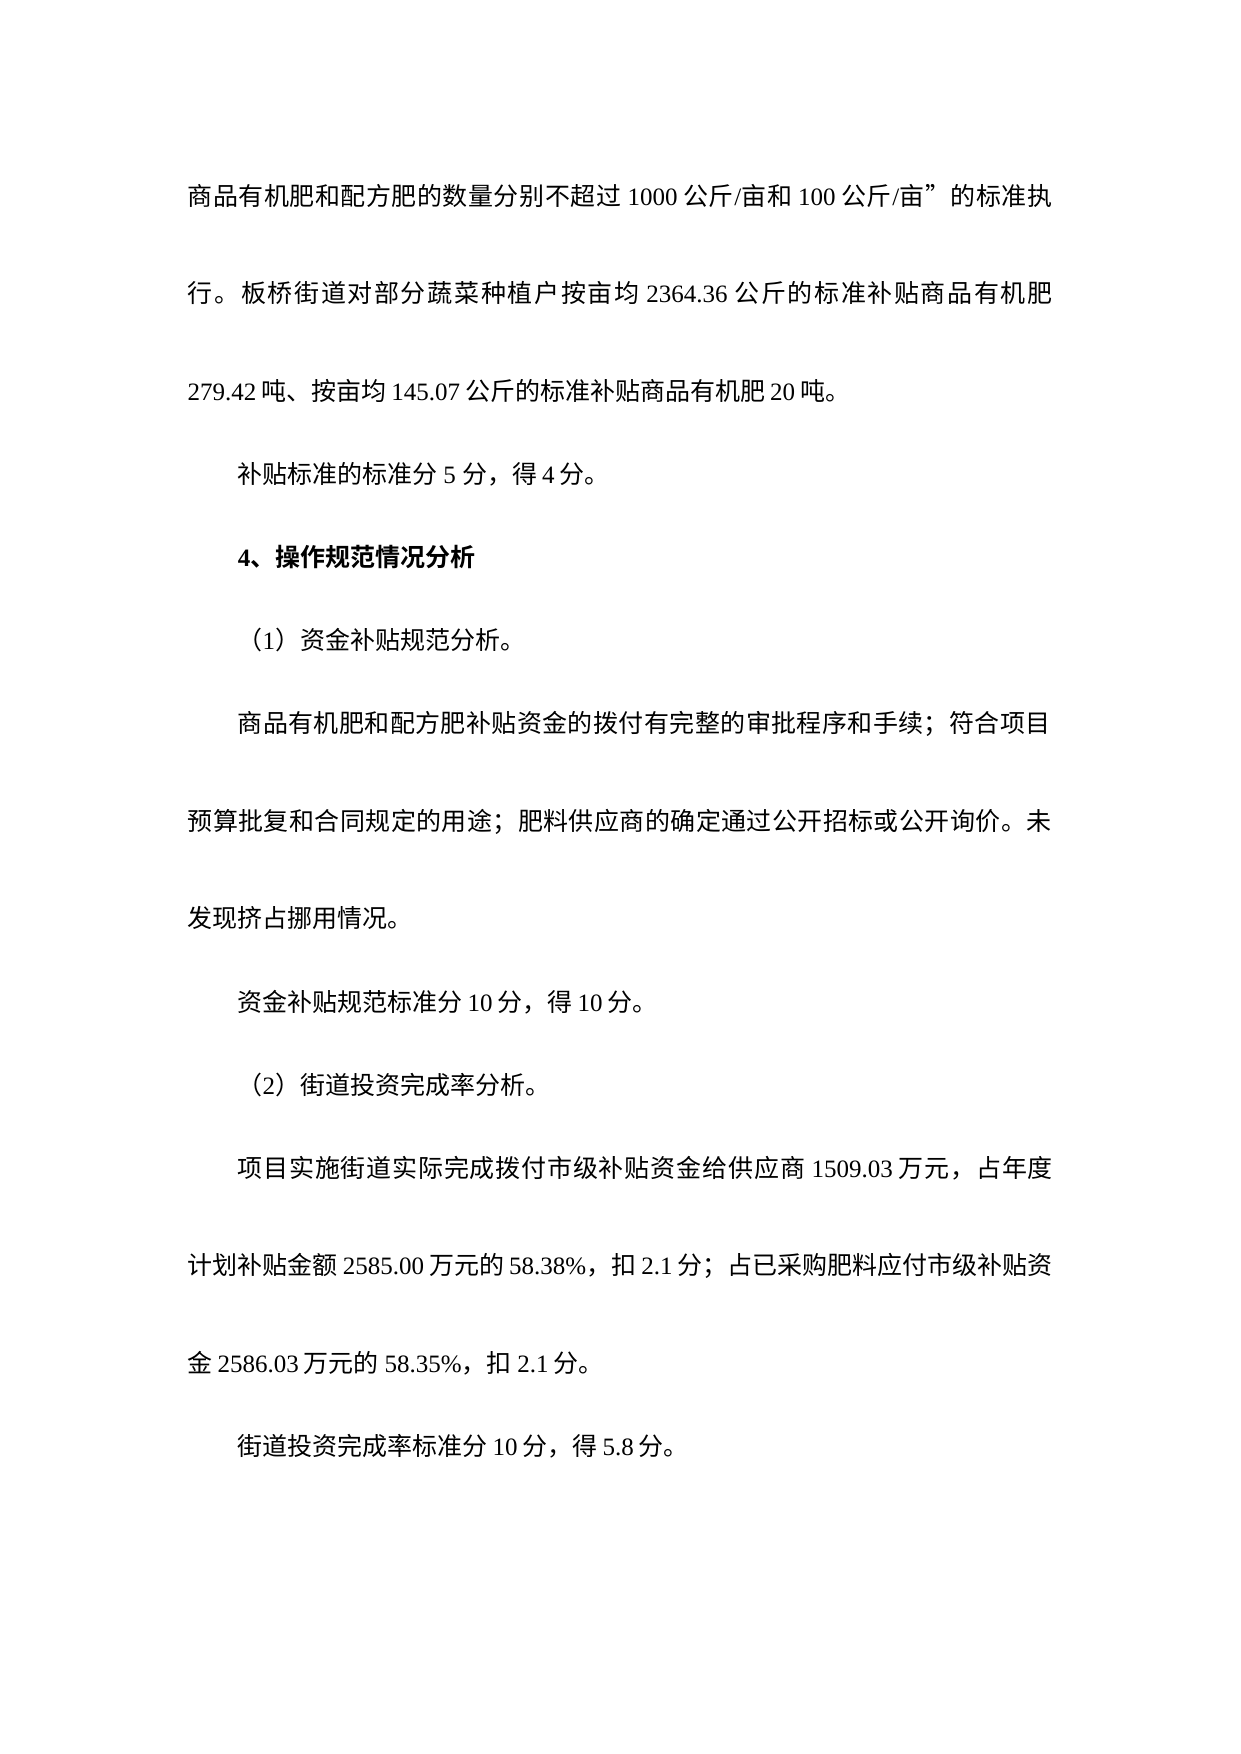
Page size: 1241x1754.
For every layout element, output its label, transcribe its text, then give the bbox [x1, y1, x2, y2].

text （1）资金补贴规范分析。 [187, 606, 1053, 671]
text （2）街道投资完成率分析。 [187, 1051, 1053, 1116]
text 资金补贴规范标准分10分，得10分。 [187, 968, 1053, 1033]
text 商品有机肥和配方肥补贴资金的拨付有完整的审批程序和手续；符合项目预算批复和合同规定的用途；肥料供应商的确定通过公开招标或公开询价。未发现挤占挪用情况。 [187, 689, 1053, 949]
text 街道投资完成率标准分10分，得5.8分。 [187, 1412, 1053, 1477]
text 项目实施街道实际完成拨付市级补贴资金给供应商1509.03万元，占年度计划补贴金额2585.00万元的58.38%，扣2.1分；占已采购肥料应付市级补贴资金2586.03万元的 58.35%，扣 2.1分。 [187, 1134, 1053, 1394]
text 补贴标准的标准分 5 分，得4分。 [187, 440, 1053, 505]
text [187, 162, 1053, 422]
text 4、操作规范情况分析 [187, 523, 1053, 588]
